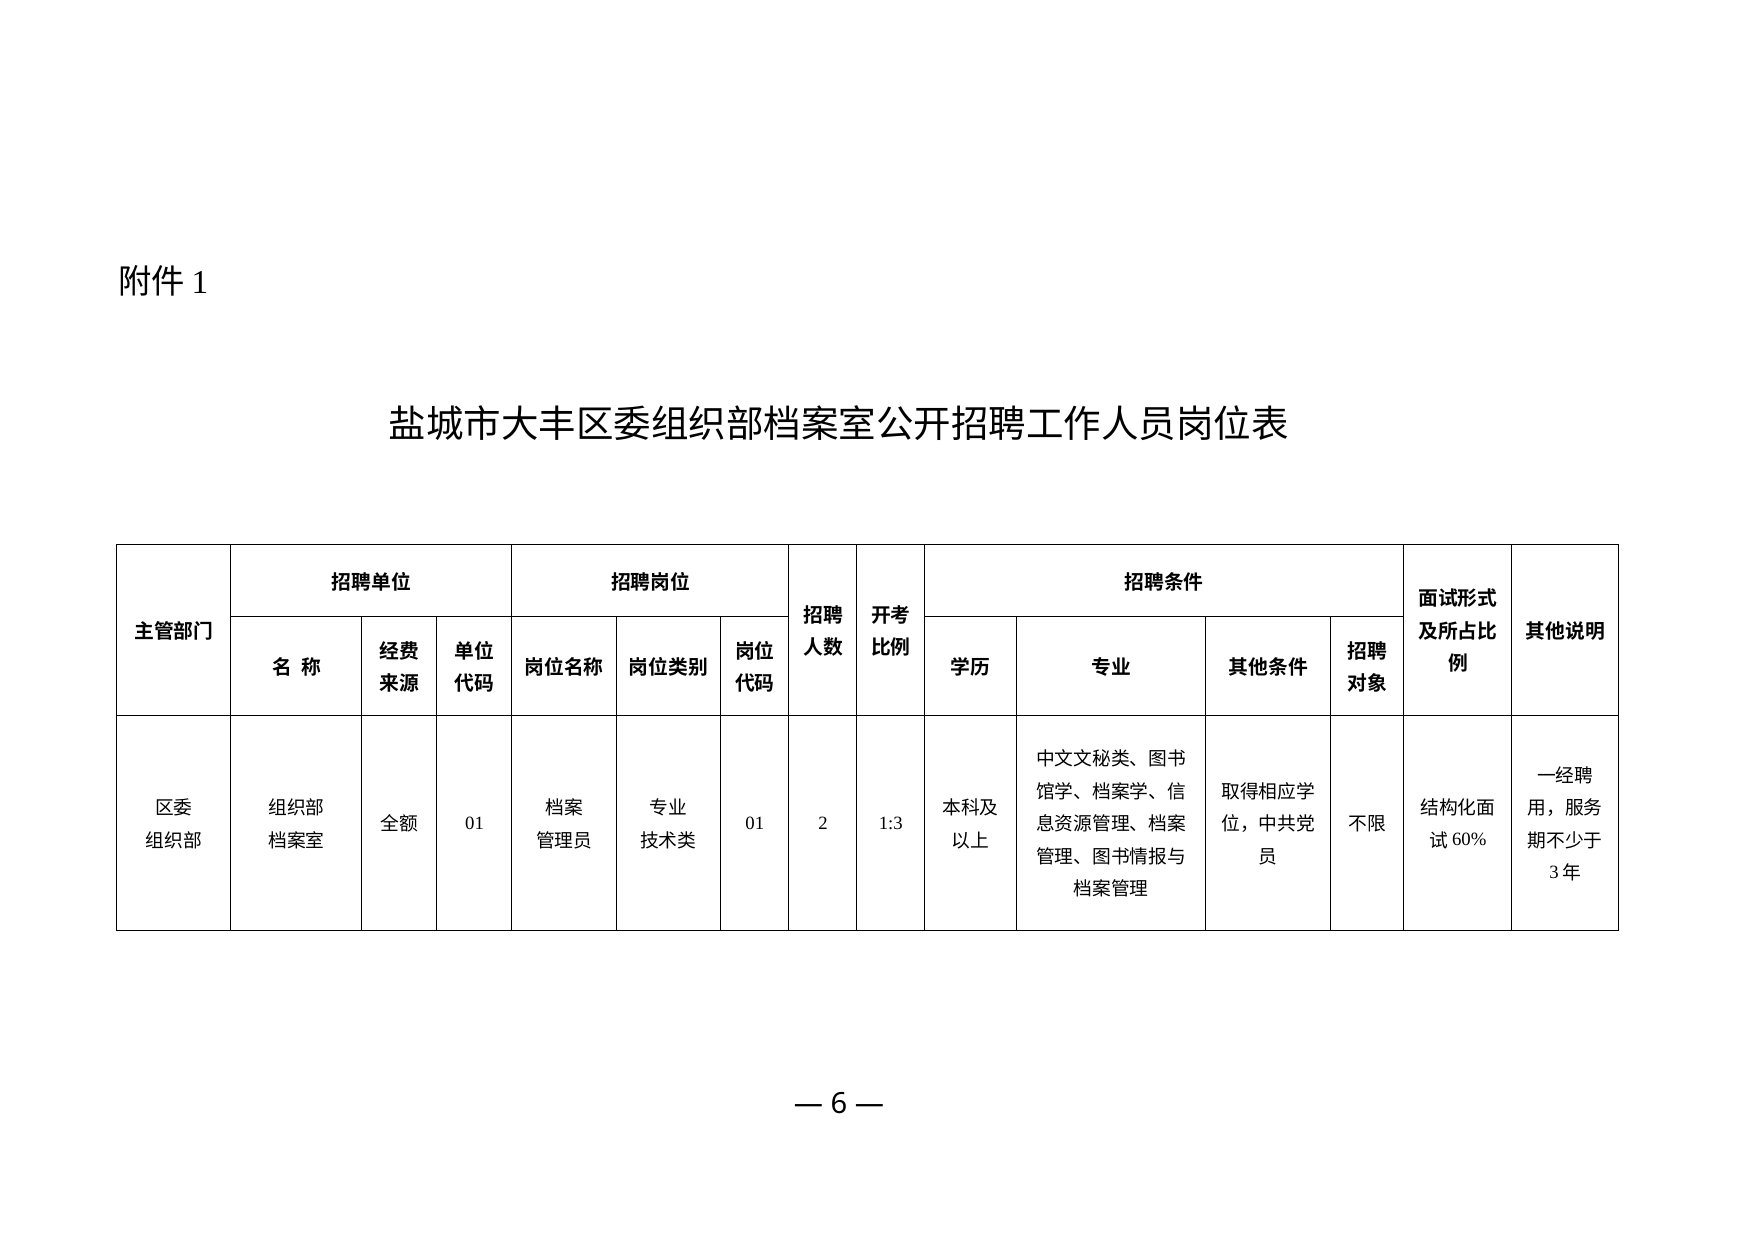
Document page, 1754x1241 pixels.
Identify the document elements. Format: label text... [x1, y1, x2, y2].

table_cell 全额 [362, 716, 436, 929]
table_cell 专业 技术类 [617, 716, 720, 929]
text 附件1 [118, 246, 1559, 311]
table_header 开考比例 [857, 545, 924, 715]
table_cell 组织部 档案室 [231, 716, 361, 929]
table_header 面试形式及所占比例 [1404, 545, 1511, 715]
table_cell 本科及以上 [925, 716, 1016, 929]
table_cell 单位代码 [437, 617, 511, 715]
table_cell 档案 管理员 [512, 716, 616, 929]
table_cell 一经聘用，服务期不少于3年 [1512, 716, 1618, 929]
table_cell 岗位类别 [617, 617, 720, 715]
table_cell 其他条件 [1206, 617, 1330, 715]
text 盐城市大丰区委组织部档案室公开招聘工作人员岗位表 [118, 389, 1559, 454]
table_header 招聘人数 [789, 545, 856, 715]
table_header 其他说明 [1512, 545, 1618, 715]
table_cell 01 [721, 716, 788, 929]
table_cell 结构化面试60% [1404, 716, 1511, 929]
table_cell 不限 [1331, 716, 1403, 929]
table_cell 区委 组织部 [117, 716, 230, 929]
table_header 招聘岗位 [512, 545, 788, 616]
table_cell 1:3 [857, 716, 924, 929]
table_cell 中文文秘类、图书馆学、档案学、信息资源管理、档案管理、图书情报与档案管理 [1017, 716, 1205, 929]
table_cell 岗位名称 [512, 617, 616, 715]
table_cell 取得相应学位，中共党员 [1206, 716, 1330, 929]
table_header 主管部门 [117, 545, 230, 715]
table_cell 学历 [925, 617, 1016, 715]
table_header 招聘条件 [925, 545, 1403, 616]
table_cell 01 [437, 716, 511, 929]
table_cell 名 称 [231, 617, 361, 715]
table_header 招聘单位 [231, 545, 511, 616]
table_cell 经费来源 [362, 617, 436, 715]
table_cell 2 [789, 716, 856, 929]
table_cell 岗位代码 [721, 617, 788, 715]
table_cell 招聘对象 [1331, 617, 1403, 715]
table_cell 专业 [1017, 617, 1205, 715]
